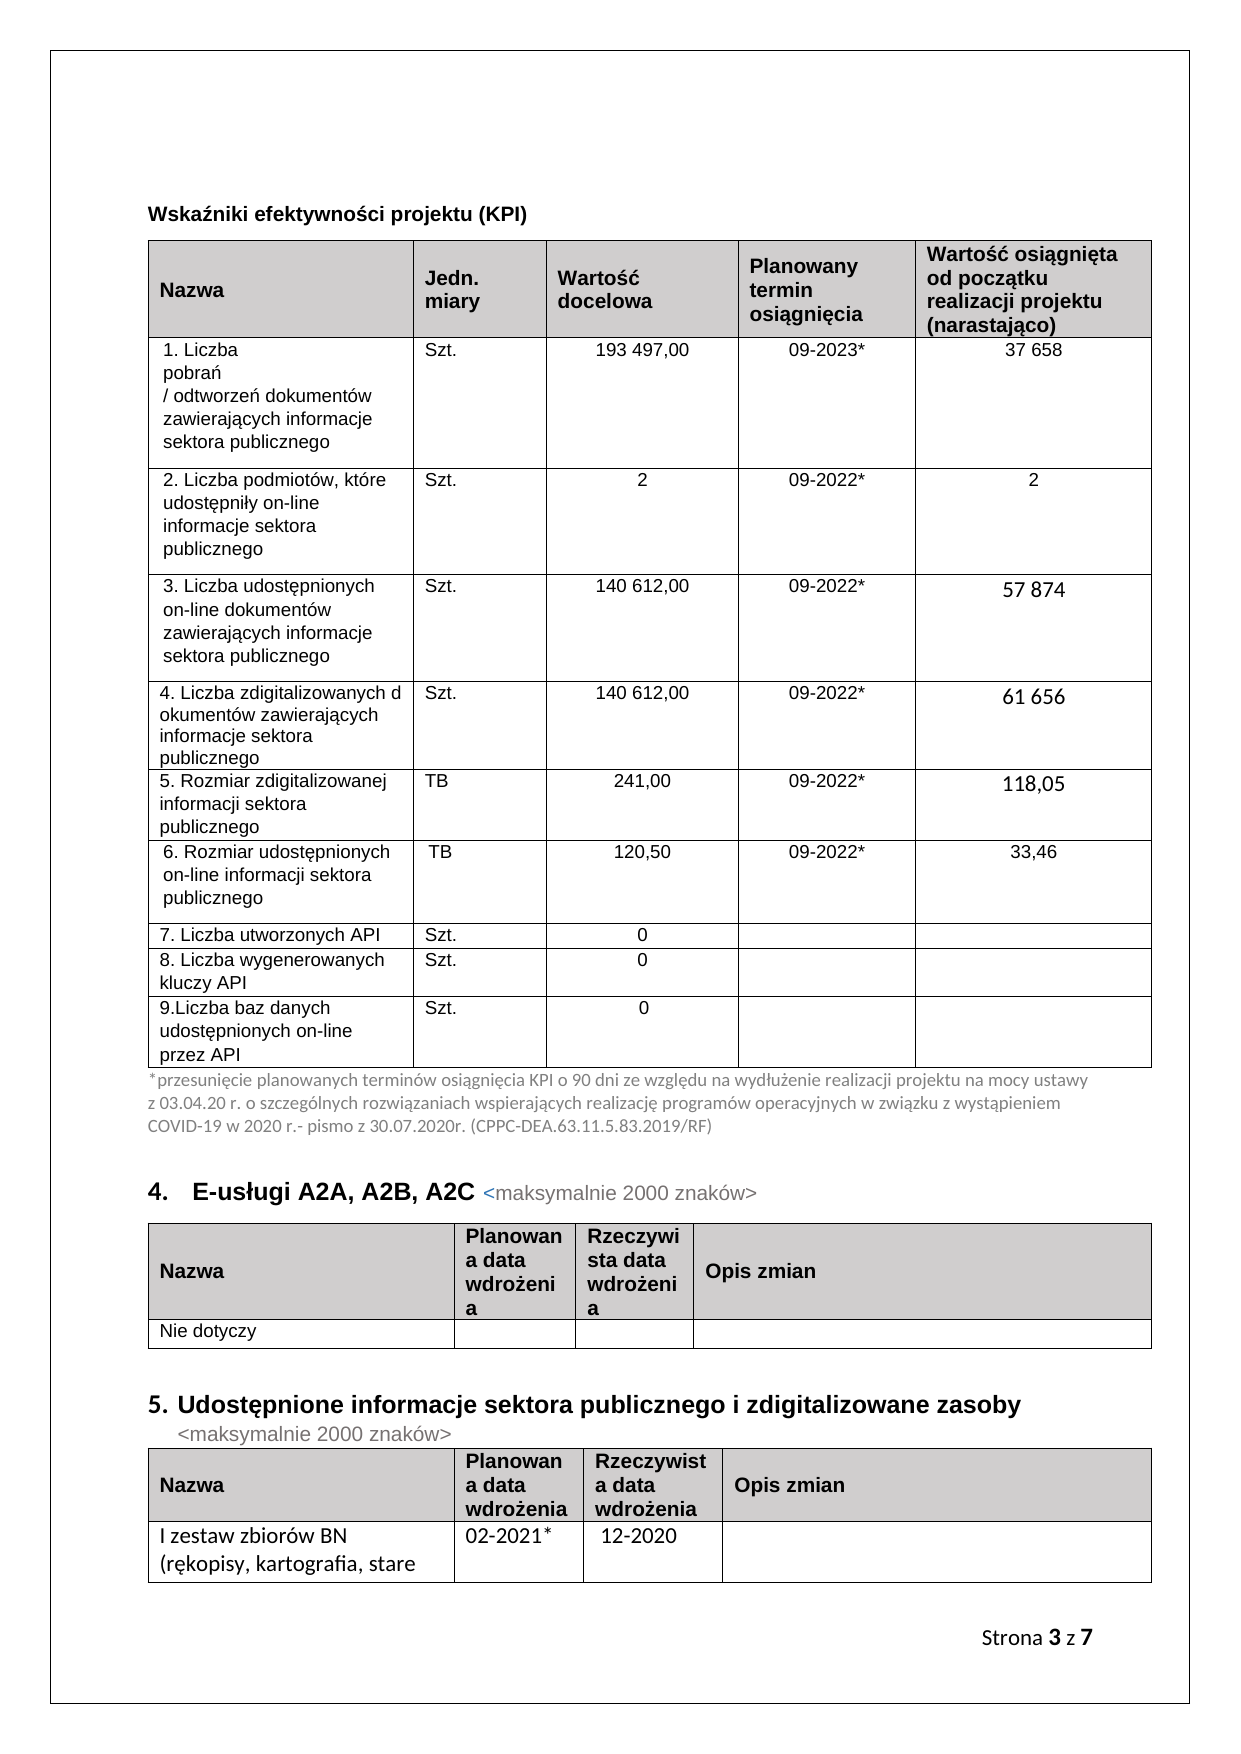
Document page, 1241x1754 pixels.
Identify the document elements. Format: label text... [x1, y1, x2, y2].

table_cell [149, 1522, 454, 1582]
table_header Rzeczywista data wdrożenia [584, 1449, 722, 1521]
table_cell 0 [547, 924, 738, 948]
table_cell [916, 949, 1151, 996]
table_cell 9.Liczba baz danych udostępnionych on-line przez API [149, 997, 413, 1067]
table_cell [916, 924, 1151, 948]
table_cell Nie dotyczy [149, 1320, 454, 1348]
table_cell 241,00 [547, 770, 738, 839]
text *przesunięcie planowanych terminów osiągnięcia KPI o 90 dni ze względu na wydłużenie realizacji projektu na mocy ustawy z 03.04.20 r. o szczególnych rozwiązaniach wspierających realizację programów operacyjnych w związku z wystąpieniem COVID-19 w 2020 r.- pismo z 30.07.2020r. (CPPC-DEA.63.11.5.83.2019/RF) [148, 1068, 1093, 1137]
table_header Wartość docelowa [547, 241, 738, 337]
table_cell [455, 1320, 575, 1348]
table_header Nazwa [149, 1224, 454, 1319]
subtitle E-usługi A2A, A2B, A2C <maksymalnie 2000 znaków> [148, 1174, 1093, 1207]
table_cell 140 612,00 [547, 682, 738, 768]
table_cell 09-2022* [739, 575, 915, 681]
table_cell 1. Liczba pobrań / odtworzeń dokumentów zawierających informacje sektora publicznego [149, 338, 413, 467]
table_cell Szt. [414, 682, 546, 768]
table_cell 09-2022* [739, 469, 915, 574]
table_header Opis zmian [723, 1449, 1151, 1521]
text Wskaźniki efektywności projektu (KPI) [148, 202, 1093, 226]
table_cell 02-2021* [455, 1522, 583, 1582]
table_cell 12-2020 [584, 1522, 722, 1582]
table_cell 09-2022* [739, 770, 915, 839]
table_cell 61 656 [916, 682, 1151, 768]
table_cell 09-2022* [739, 682, 915, 768]
table_cell 09-2023* [739, 338, 915, 467]
table_cell 120,50 [547, 841, 738, 923]
table_cell Szt. [414, 469, 546, 574]
table_cell 2. Liczba podmiotów, które udostępniły on-line informacje sektora publicznego [149, 469, 413, 574]
table_cell 8. Liczba wygenerowanych kluczy API [149, 949, 413, 996]
table_cell [723, 1522, 1151, 1582]
table_cell 37 658 [916, 338, 1151, 467]
table_cell 140 612,00 [547, 575, 738, 681]
table_header Planowana data wdrożenia [455, 1224, 575, 1319]
table_cell 33,46 [916, 841, 1151, 923]
table_cell 7. Liczba utworzonych API [149, 924, 413, 948]
table_cell 6. Rozmiar udostępnionych on-line informacji sektora publicznego [149, 841, 413, 923]
table_header Nazwa [149, 1449, 454, 1521]
table_cell [739, 949, 915, 996]
table_cell Szt. [414, 575, 546, 681]
table_cell 0 [547, 949, 738, 996]
table_cell [739, 924, 915, 948]
table_header Jedn. miary [414, 241, 546, 337]
table_cell 5. Rozmiar zdigitalizowanej informacji sektora publicznego [149, 770, 413, 839]
table_cell 3. Liczba udostępnionych on-line dokumentów zawierających informacje sektora publicznego [149, 575, 413, 681]
table_cell [916, 997, 1151, 1067]
table_cell 4. Liczba zdigitalizowanych dokumentów zawierających informacje sektora publicznego [149, 682, 413, 768]
table_cell Szt. [414, 997, 546, 1067]
table_cell 2 [547, 469, 738, 574]
table_header Rzeczywista data wdrożenia [576, 1224, 693, 1319]
table_header Planowany termin osiągnięcia [739, 241, 915, 337]
subtitle Udostępnione informacje sektora publicznego i zdigitalizowane zasoby <maksymalnie 2000 znaków> [148, 1387, 1093, 1446]
table_cell Szt. [414, 949, 546, 996]
table_cell TB [414, 770, 546, 839]
table_cell 2 [916, 469, 1151, 574]
table_cell Szt. [414, 924, 546, 948]
table_header Nazwa [149, 241, 413, 337]
table_cell 57 874 [916, 575, 1151, 681]
table_cell 193 497,00 [547, 338, 738, 467]
table_cell Szt. [414, 338, 546, 467]
table_cell 118,05 [916, 770, 1151, 839]
table_header Wartość osiągnięta od początku realizacji projektu (narastająco) [916, 241, 1151, 337]
table_cell TB [414, 841, 546, 923]
table_cell [739, 997, 915, 1067]
table_header Planowana data wdrożenia [455, 1449, 583, 1521]
table_header Opis zmian [694, 1224, 1151, 1319]
table_cell [694, 1320, 1151, 1348]
table_cell [576, 1320, 693, 1348]
table_cell 09-2022* [739, 841, 915, 923]
table_cell 0 [547, 997, 738, 1067]
